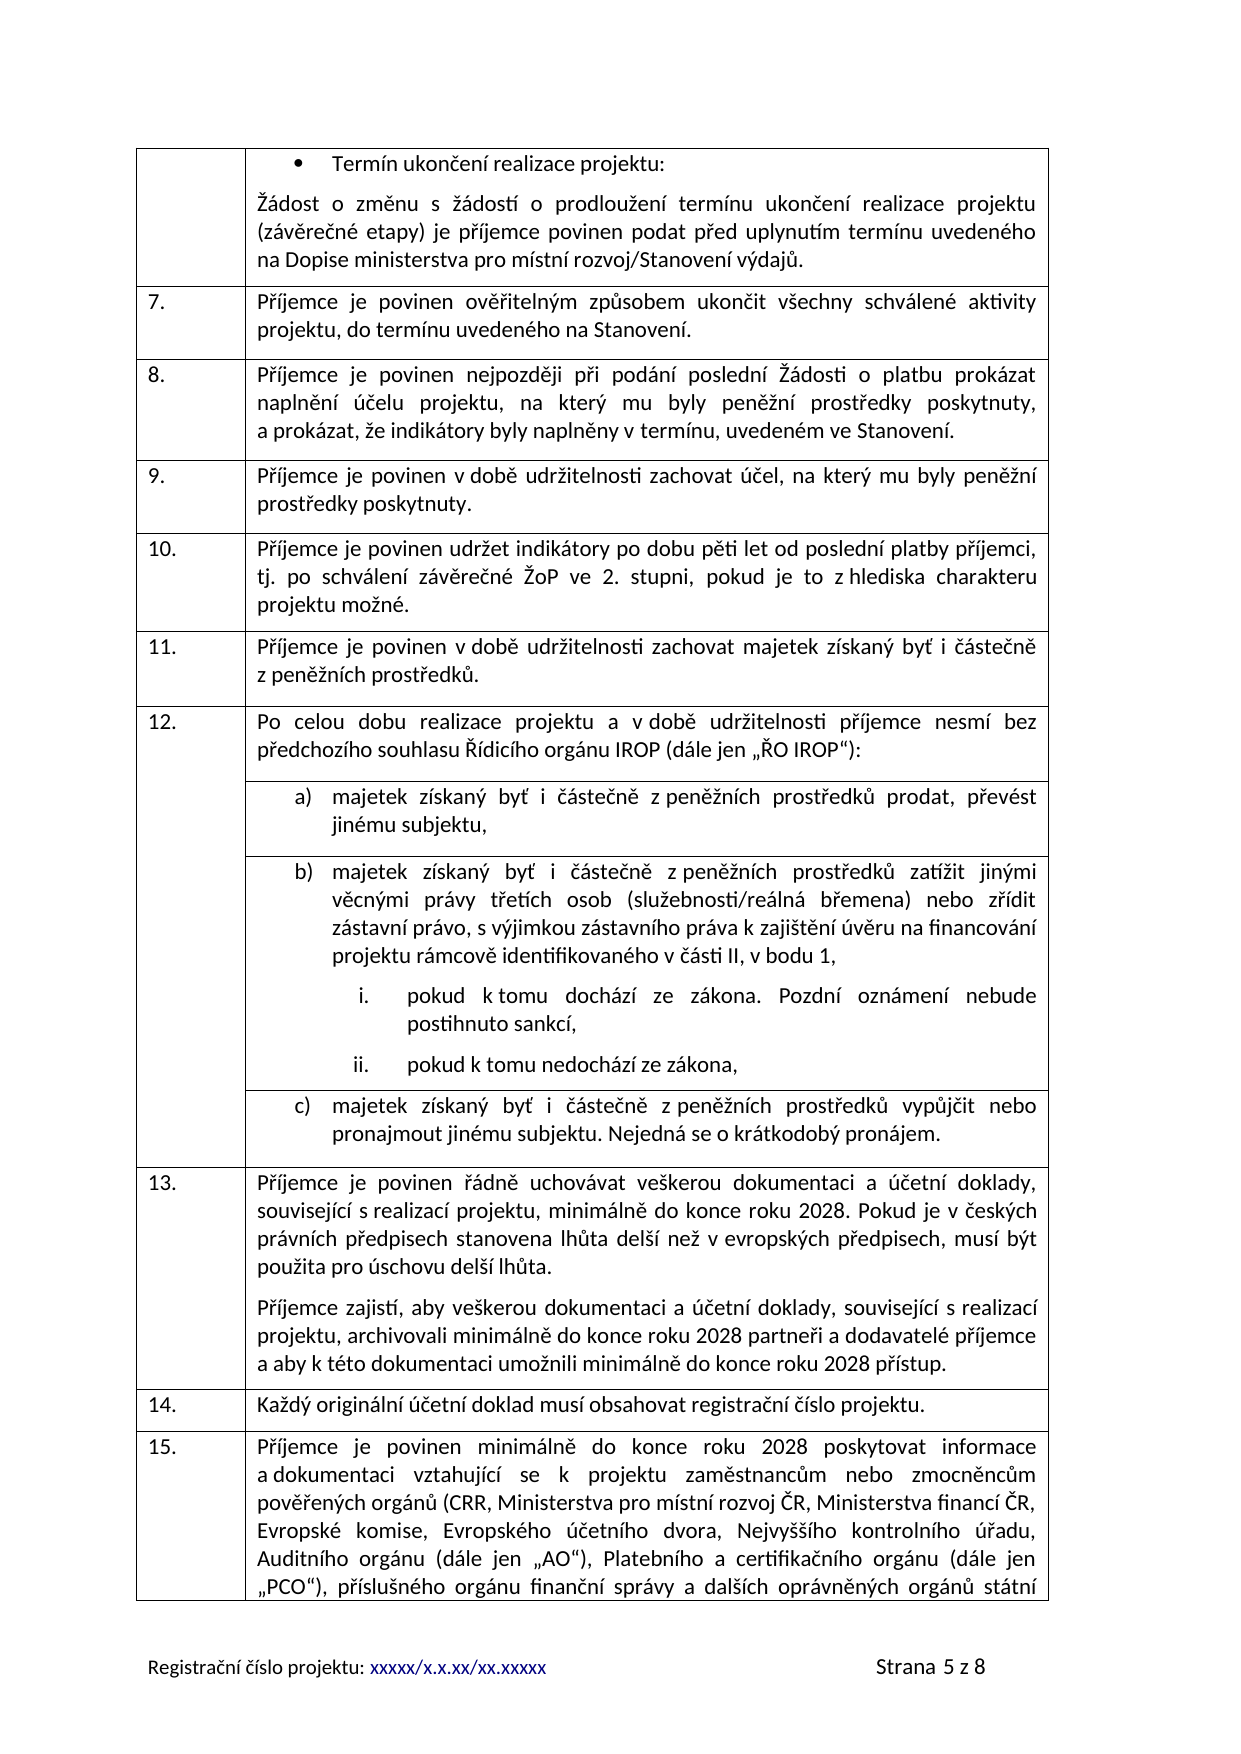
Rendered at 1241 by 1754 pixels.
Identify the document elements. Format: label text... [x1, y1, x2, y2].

table_cell Příjemce je povinen v době udržitelnosti zachovat majetek získaný byť i částečně z peněžních prostředků. [246, 632, 1048, 706]
table_cell Příjemce je povinen v době udržitelnosti zachovat účel, na který mu byly peněžní prostředky poskytnuty. [246, 461, 1048, 533]
table_cell 15. [137, 1432, 245, 1600]
table_cell 6. [137, 149, 245, 286]
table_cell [246, 1432, 1048, 1600]
table_cell 9. [137, 461, 245, 533]
table_cell Příjemce je povinen ověřitelným způsobem ukončit všechny schválené aktivity projektu, do termínu uvedeného na Stanovení. [246, 287, 1048, 359]
table_cell 7. [137, 287, 245, 359]
table_cell majetek získaný byť i částečně z peněžních prostředků prodat, převést jinému subjektu, [246, 782, 1048, 856]
table_cell Každý originální účetní doklad musí obsahovat registrační číslo projektu. [246, 1390, 1048, 1431]
table_cell 8. [137, 360, 245, 460]
table_cell majetek získaný byť i částečně z peněžních prostředků zatížit jinými věcnými právy třetích osob (služebnosti/reálná břemena) nebo zřídit zástavní právo, s výjimkou zástavního práva k zajištění úvěru na financování projektu rámcově identifikovaného v části II, v bodu 1, pokud k tomu dochází ze zákona. Pozdní oznámení nebude postihnuto sankcí, pokud k tomu nedochází ze zákona, [246, 857, 1048, 1090]
table_cell Příjemce je povinen udržet indikátory po dobu pěti let od poslední platby příjemci, tj. po schválení závěrečné ŽoP ve 2. stupni, pokud je to z hlediska charakteru projektu možné. [246, 534, 1048, 631]
table_cell Po celou dobu realizace projektu a v době udržitelnosti příjemce nesmí bez předchozího souhlasu Řídicího orgánu IROP (dále jen „ŘO IROP“): [246, 707, 1048, 781]
table_cell Termín ukončení realizace projektu: Žádost o změnu s žádostí o prodloužení termínu ukončení realizace projektu (závěrečné etapy) je příjemce povinen podat před uplynutím termínu uvedeného na Dopise ministerstva pro místní rozvoj/Stanovení výdajů. [246, 149, 1048, 286]
table_cell majetek získaný byť i částečně z peněžních prostředků vypůjčit nebo pronajmout jinému subjektu. Nejedná se o krátkodobý pronájem. [246, 1091, 1048, 1167]
table_cell 11. [137, 632, 245, 706]
table_cell 14. [137, 1390, 245, 1431]
table_cell Příjemce je povinen řádně uchovávat veškerou dokumentaci a účetní doklady, související s realizací projektu, minimálně do konce roku 2028. Pokud je v českých právních předpisech stanovena lhůta delší než v evropských předpisech, musí být použita pro úschovu delší lhůta. Příjemce zajistí, aby veškerou dokumentaci a účetní doklady, související s realizací projektu, archivovali minimálně do konce roku 2028 partneři a dodavatelé příjemce a aby k této dokumentaci umožnili minimálně do konce roku 2028 přístup. [246, 1168, 1048, 1389]
table_cell 12. [137, 707, 245, 1167]
table_cell Příjemce je povinen nejpozději při podání poslední Žádosti o platbu prokázat naplnění účelu projektu, na který mu byly peněžní prostředky poskytnuty, a prokázat, že indikátory byly naplněny v termínu, uvedeném ve Stanovení. [246, 360, 1048, 460]
table_cell 13. [137, 1168, 245, 1389]
table_cell 10. [137, 534, 245, 631]
